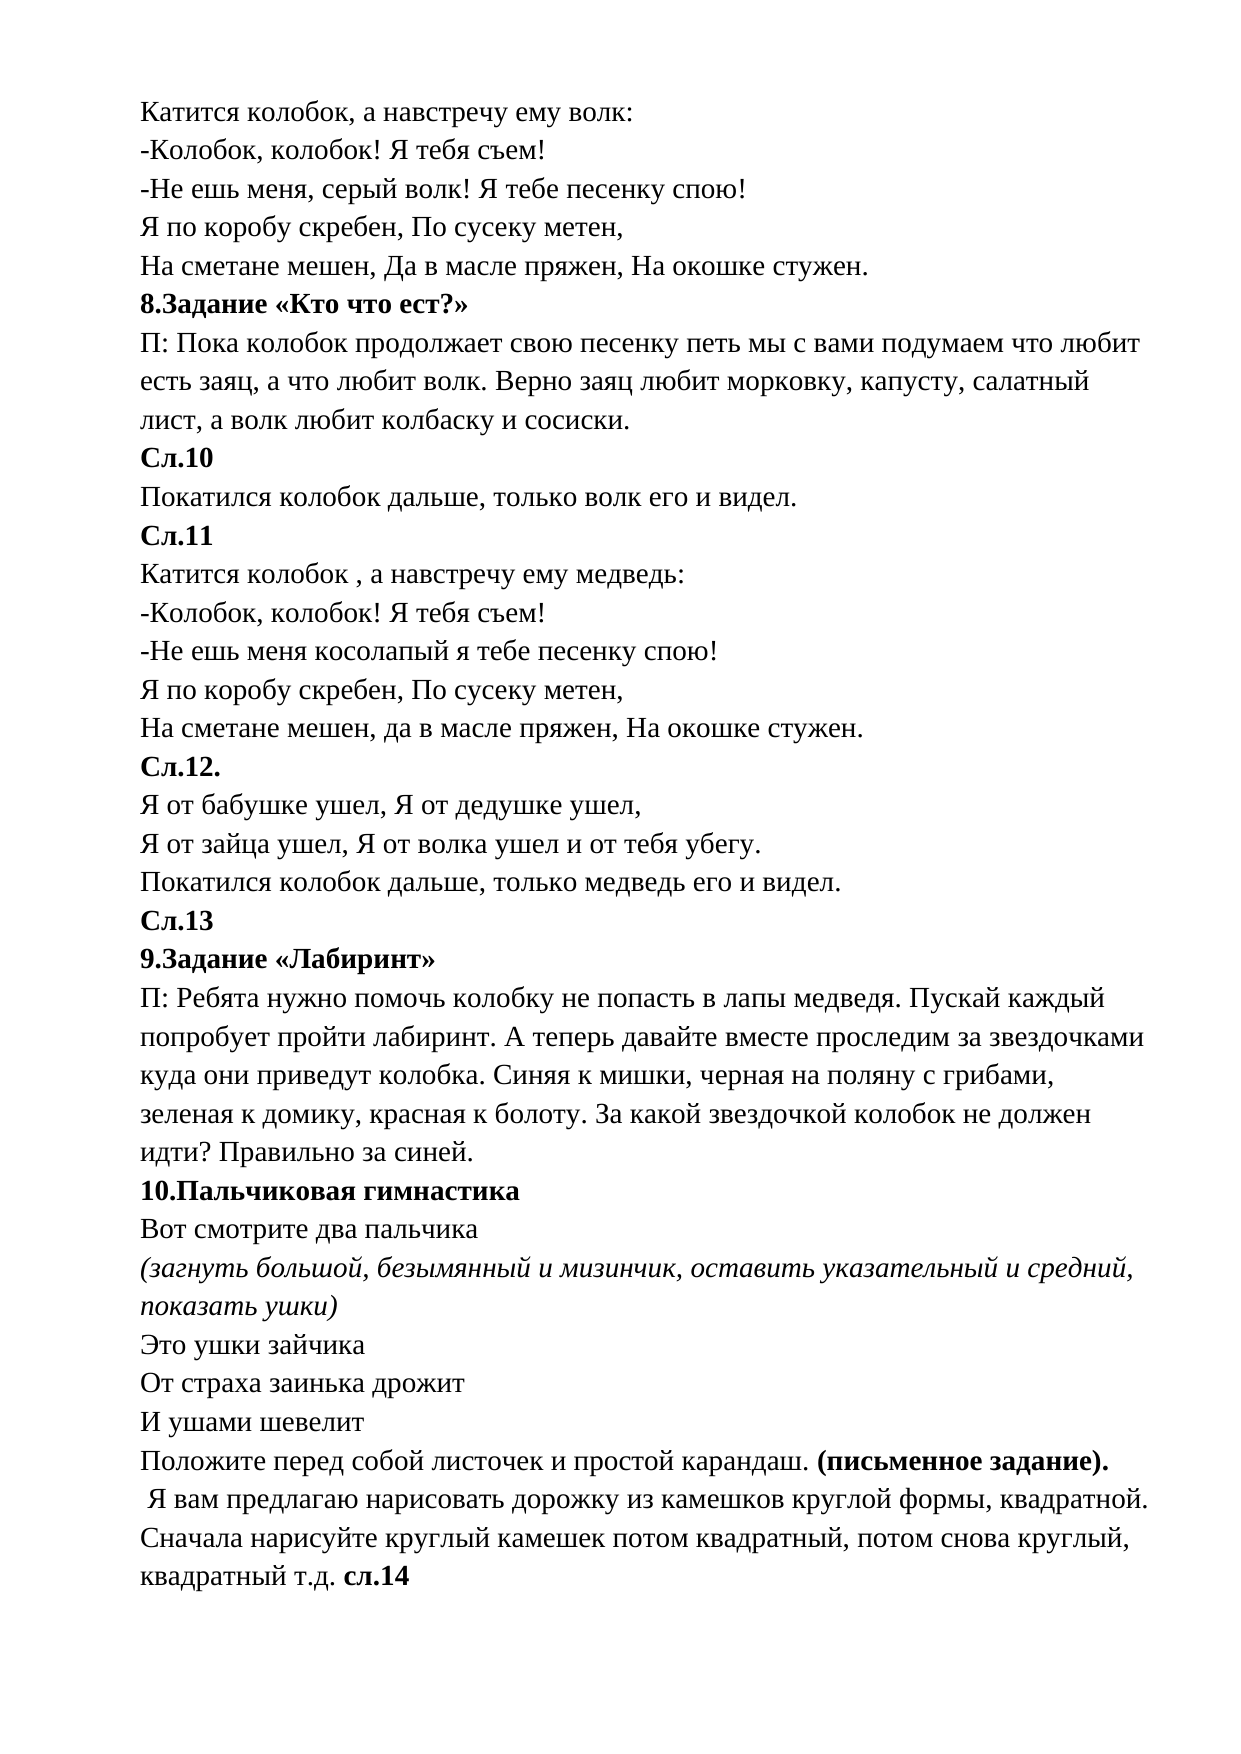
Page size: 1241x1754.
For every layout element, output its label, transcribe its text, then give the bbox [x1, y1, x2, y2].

list Это ушки зайчика [140, 1327, 1152, 1361]
list Покатился колобок дальше, только медведь его и видел. [140, 864, 1152, 898]
list Я по коробу скребен, По сусеку метен, [140, 209, 1152, 243]
list -Не ешь меня, серый волк! Я тебе песенку спою! [140, 171, 1152, 204]
list Я вам предлагаю нарисовать дорожку из камешков круглой формы, квадратной. Сначала нарисуйте круглый камешек потом квадратный, потом снова круглый, квадратный т.д. сл.14 [140, 1481, 1152, 1592]
list Положите перед собой листочек и простой карандаш. (письменное задание). [140, 1443, 1152, 1476]
list Я от бабушке ушел, Я от дедушке ушел, [140, 787, 1152, 821]
list -Колобок, колобок! Я тебя съем! [140, 595, 1152, 628]
list Сл.11 [140, 518, 1152, 551]
list -Не ешь меня косолапый я тебе песенку спою! [140, 633, 1152, 667]
list На сметане мешен, да в масле пряжен, На окошке стужен. [140, 710, 1152, 744]
list П: Пока колобок продолжает свою песенку петь мы с вами подумаем что любит есть заяц, а что любит волк. Верно заяц любит морковку, капусту, салатный лист, а волк любит колбаску и сосиски. [140, 325, 1152, 436]
list Я по коробу скребен, По сусеку метен, [140, 672, 1152, 705]
list Катится колобок, а навстречу ему волк: [140, 94, 1152, 127]
list Сл.12. [140, 749, 1152, 782]
list Катится колобок , а навстречу ему медведь: [140, 556, 1152, 590]
list Покатился колобок дальше, только волк его и видел. [140, 479, 1152, 513]
list Сл.13 [140, 903, 1152, 937]
list На сметане мешен, Да в масле пряжен, На окошке стужен. [140, 248, 1152, 281]
list П: Ребята нужно помочь колобку не попасть в лапы медведя. Пускай каждый попробует пройти лабиринт. А теперь давайте вместе проследим за звездочками куда они приведут колобка. Синяя к мишки, черная на поляну с грибами, зеленая к домику, красная к болоту. За какой звездочкой колобок не должен идти? Правильно за синей. [140, 980, 1152, 1168]
list Вот смотрите два пальчика [140, 1211, 1152, 1245]
list И ушами шевелит [140, 1404, 1152, 1438]
list От страха заинька дрожит [140, 1366, 1152, 1399]
list Я от зайца ушел, Я от волка ушел и от тебя убегу. [140, 826, 1152, 859]
list -Колобок, колобок! Я тебя съем! [140, 132, 1152, 166]
list 9.Задание «Лабиринт» [140, 942, 1152, 975]
list 8.Задание «Кто что ест?» [140, 286, 1152, 320]
list 10.Пальчиковая гимнастика [140, 1173, 1152, 1206]
list (загнуть большой, безымянный и мизинчик, оставить указательный и средний, показать ушки) [140, 1250, 1152, 1322]
list Сл.10 [140, 441, 1152, 474]
